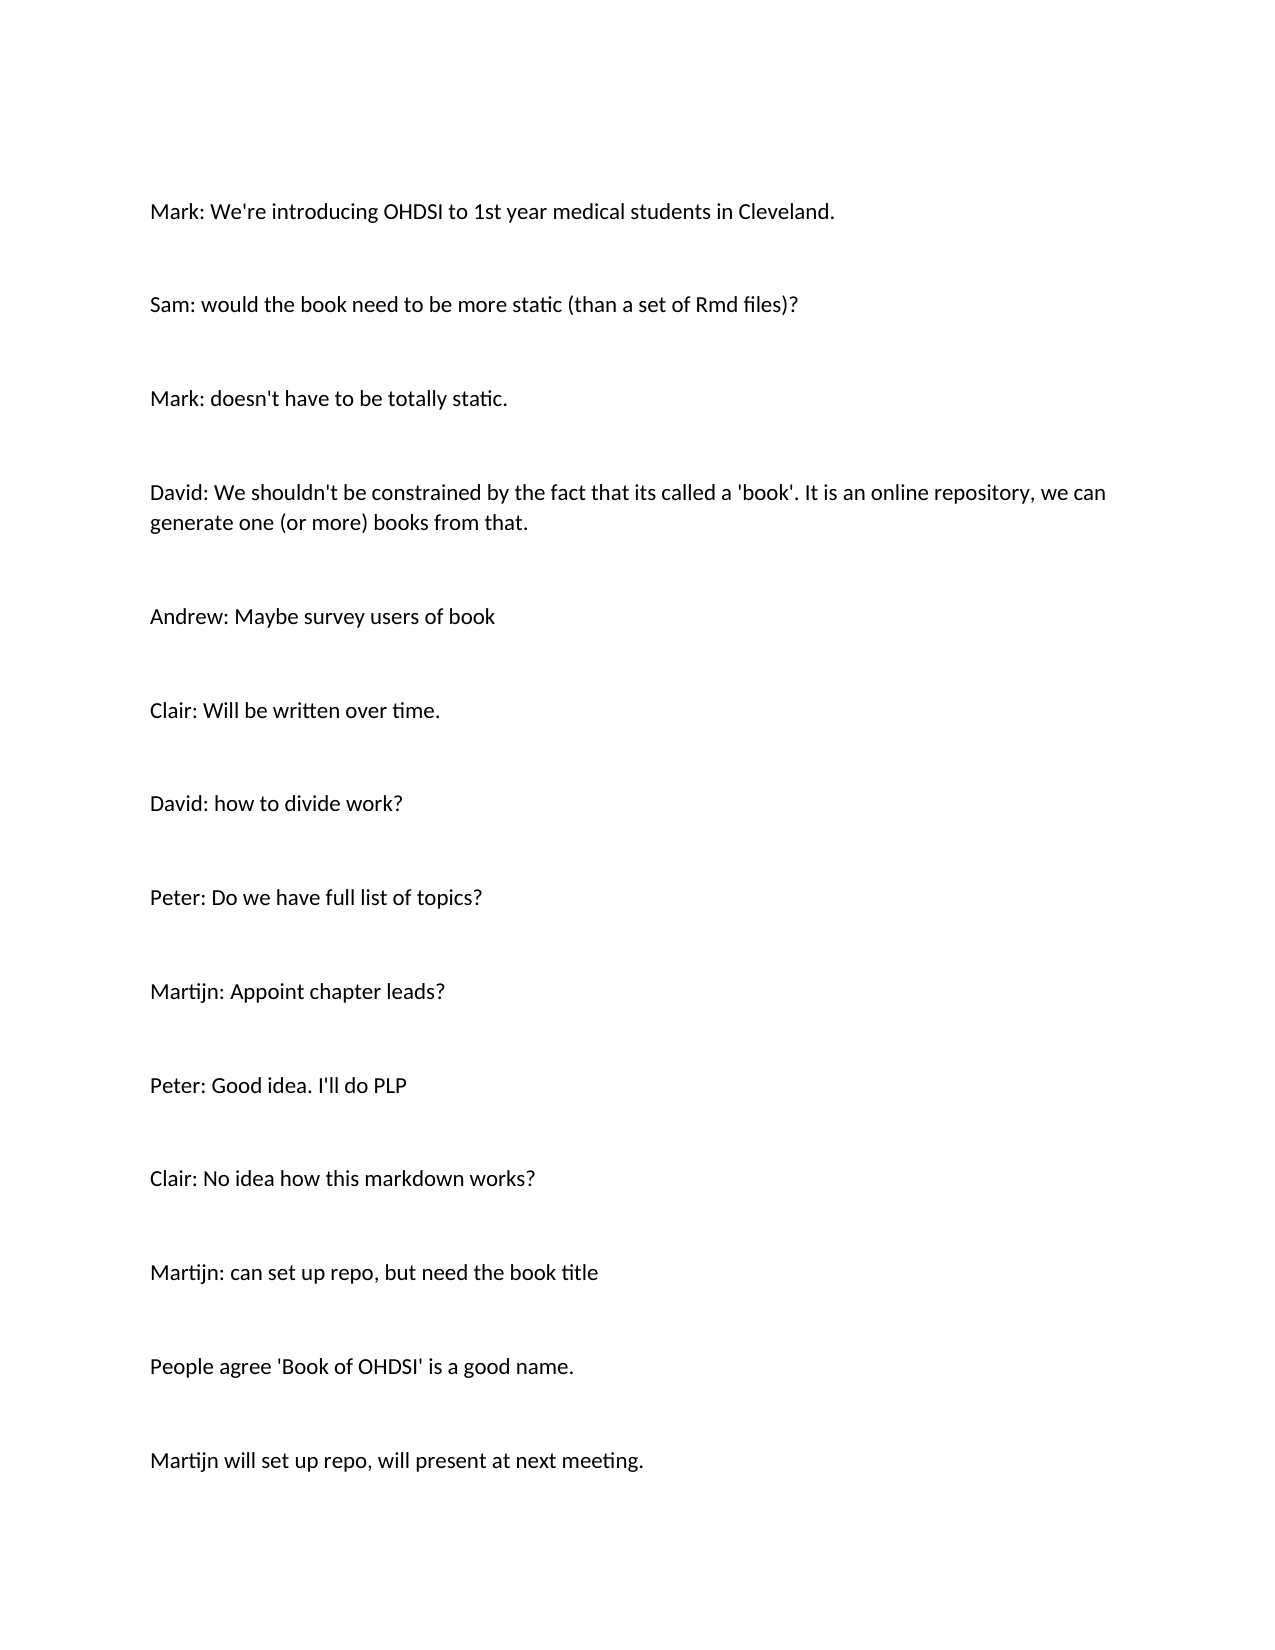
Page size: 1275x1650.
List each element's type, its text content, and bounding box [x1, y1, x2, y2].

text Martijn will set up repo, will present at next meeting. [150, 1446, 1125, 1474]
text Martijn: can set up repo, but need the book title [150, 1258, 1125, 1286]
text David: how to divide work? [150, 789, 1125, 818]
text Clair: No idea how this markdown works? [150, 1164, 1125, 1193]
text Peter: Do we have full list of topics? [150, 883, 1125, 911]
text Clair: Will be written over time. [150, 696, 1125, 724]
text People agree 'Book of OHDSI' is a good name. [150, 1352, 1125, 1380]
text Andrew: Maybe survey users of book [150, 602, 1125, 630]
text Mark: doesn't have to be totally static. [150, 384, 1125, 412]
text Sam: would the book need to be more static (than a set of Rmd files)? [150, 291, 1125, 319]
text Martijn: Appoint chapter leads? [150, 977, 1125, 1005]
text Mark: We're introducing OHDSI to 1st year medical students in Cleveland. [150, 197, 1125, 225]
text David: We shouldn't be constrained by the fact that its called a 'book'. It is an online repository, we can generate one (or more) books from that. [150, 478, 1125, 536]
text Peter: Good idea. I'll do PLP [150, 1071, 1125, 1099]
